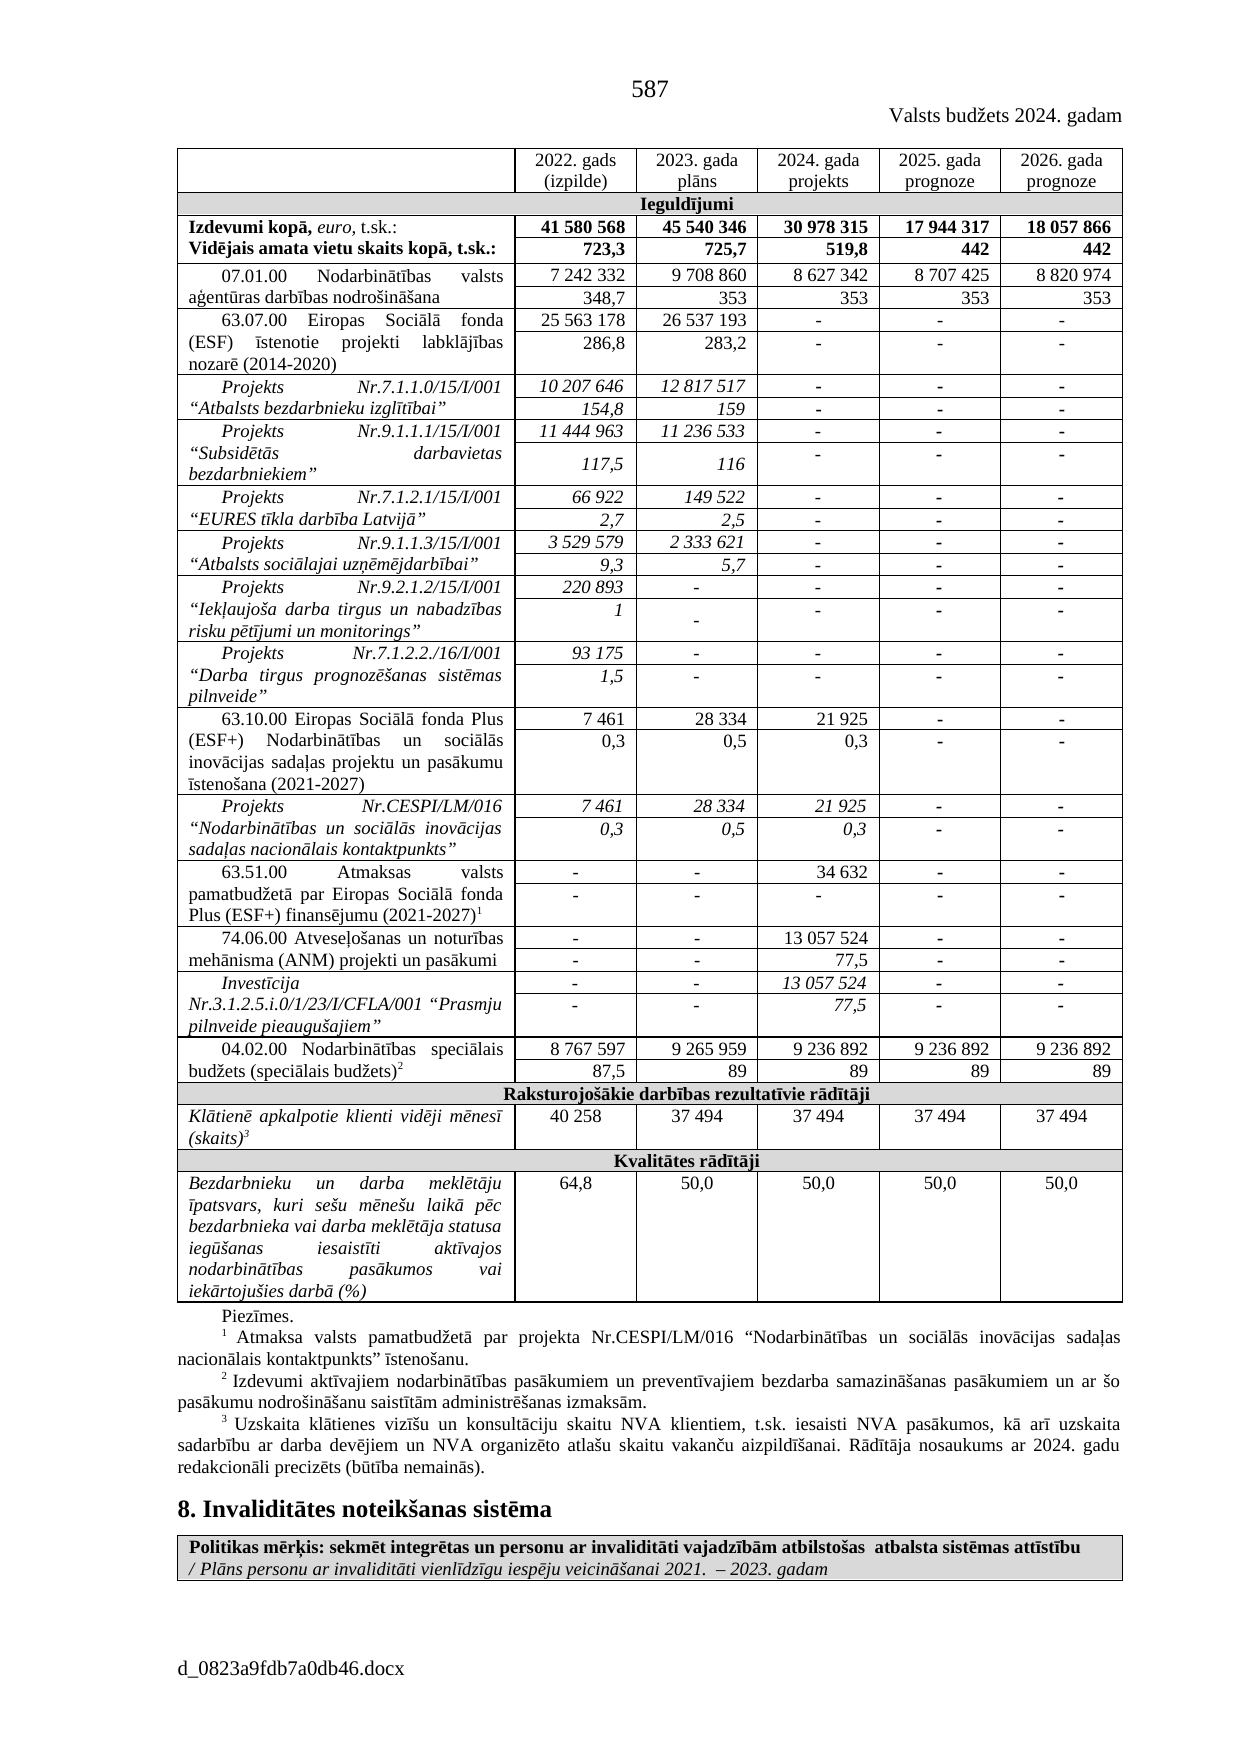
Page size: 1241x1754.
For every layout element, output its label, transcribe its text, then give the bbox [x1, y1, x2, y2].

table_cell - [880, 443, 1000, 485]
table_cell - [880, 531, 1000, 553]
text Piezīmes. [177, 1305, 1122, 1326]
table_cell - [758, 486, 879, 507]
table_header 2026. gada prognoze [1001, 149, 1122, 192]
table_cell - [880, 818, 1000, 860]
table_cell 348,7 [516, 287, 636, 308]
table_cell - [758, 443, 879, 485]
table_cell Kvalitātes rādītāji [178, 1150, 1122, 1171]
table_cell - [516, 861, 636, 882]
table_cell - [637, 949, 757, 971]
table_header 2024. gada projekts [758, 149, 879, 192]
table_cell 8 627 342 [758, 264, 879, 286]
table_cell - [880, 795, 1000, 817]
table_cell - [880, 420, 1000, 442]
table_cell - [1001, 332, 1122, 374]
table_cell - [637, 994, 757, 1036]
table_cell - [880, 730, 1000, 794]
table_cell 45 540 346 [637, 216, 757, 237]
table_cell 25 563 178 [516, 309, 636, 331]
table_cell 50,0 [758, 1172, 879, 1301]
table_cell - [516, 972, 636, 993]
table_header 2023. gada plāns [637, 149, 757, 192]
table_cell - [758, 398, 879, 419]
table_cell - [637, 642, 757, 664]
table_cell - [516, 994, 636, 1036]
table_cell - [516, 884, 636, 926]
table_cell 5,7 [637, 554, 757, 575]
table_cell - [1001, 730, 1122, 794]
table_cell 04.02.00 Nodarbinātības speciālais budžets (speciālais budžets)2 [178, 1038, 514, 1082]
table_cell 0,3 [758, 818, 879, 860]
table_cell - [880, 861, 1000, 882]
table_cell 40 258 [516, 1105, 636, 1148]
table_cell - [1001, 861, 1122, 882]
table_cell - [637, 884, 757, 926]
table_cell 64,8 [516, 1172, 636, 1301]
table_cell - [758, 420, 879, 442]
table_cell 37 494 [880, 1105, 1000, 1148]
table_header Politikas mērķis: sekmēt integrētas un personu ar invaliditāti vajadzībām atbilstošas atbalsta sistēmas attīstību / Plāns personu ar invaliditāti vienlīdzīgu iespēju veicināšanai 2021. – 2023. gadam [178, 1536, 1122, 1579]
table_cell 725,7 [637, 238, 757, 263]
table_cell - [880, 309, 1000, 331]
table_cell - [637, 972, 757, 993]
table_cell - [1001, 599, 1122, 641]
table_cell - [1001, 398, 1122, 419]
table_cell - [516, 949, 636, 971]
table_cell 7 461 [516, 795, 636, 817]
table_cell - [758, 554, 879, 575]
table_cell - [758, 599, 879, 641]
table_cell - [758, 884, 879, 926]
table_cell Projekts Nr.CESPI/LM/016 “Nodarbinātības un sociālās inovācijas sadaļas nacionālais kontaktpunkts” [178, 795, 514, 860]
table_cell Projekts Nr.7.1.2.2./16/I/001 “Darba tirgus prognozēšanas sistēmas pilnveide” [178, 642, 514, 707]
table_cell Projekts Nr.9.1.1.1/15/I/001 “Subsidētās darbavietas bezdarbniekiem” [178, 420, 514, 485]
table_cell 37 494 [637, 1105, 757, 1148]
table_cell 8 707 425 [880, 264, 1000, 286]
table_cell 63.07.00 Eiropas Sociālā fonda (ESF) īstenotie projekti labklājības nozarē (2014-2020) [178, 309, 514, 374]
table_cell 0,3 [516, 730, 636, 794]
table_cell 89 [880, 1060, 1000, 1082]
table_cell 9 236 892 [880, 1038, 1000, 1059]
table_cell 89 [758, 1060, 879, 1082]
table_cell 442 [880, 238, 1000, 263]
table_cell 13 057 524 [758, 927, 879, 948]
table_cell Projekts Nr.7.1.2.1/15/I/001 “EURES tīkla darbība Latvijā” [178, 486, 514, 530]
table_cell - [880, 554, 1000, 575]
text 1 Atmaksa valsts pamatbudžetā par projekta Nr.CESPI/LM/016 “Nodarbinātības un sociālās inovācijas sadaļas nacionālais kontaktpunkts” īstenošanu. [177, 1326, 1122, 1369]
table_cell - [1001, 486, 1122, 507]
table_cell - [1001, 375, 1122, 397]
table_cell - [758, 665, 879, 707]
table_cell - [880, 884, 1000, 926]
table_cell - [637, 861, 757, 882]
table_cell - [1001, 554, 1122, 575]
table_cell 26 537 193 [637, 309, 757, 331]
table_cell 723,3 [516, 238, 636, 263]
table_cell 9 265 959 [637, 1038, 757, 1059]
table_cell 37 494 [1001, 1105, 1122, 1148]
table_cell - [758, 309, 879, 331]
table_cell - [637, 665, 757, 707]
table_cell - [758, 375, 879, 397]
text 3 Uzskaita klātienes vizīšu un konsultāciju skaitu NVA klientiem, t.sk. iesaisti NVA pasākumos, kā arī uzskaita sadarbību ar darba devējiem un NVA organizēto atlašu skaitu vakanču aizpildīšanai. Rādītāja nosaukums ar 2024. gadu redakcionāli precizēts (būtība nemainās). [177, 1413, 1122, 1477]
table_cell 0,5 [637, 818, 757, 860]
table_cell Izdevumi kopā, euro, t.sk.: Vidējais amata vietu skaits kopā, t.sk.: [178, 216, 514, 263]
table_cell - [758, 642, 879, 664]
table_cell 8 767 597 [516, 1038, 636, 1059]
table_cell 0,5 [637, 730, 757, 794]
table_cell 18 057 866 [1001, 216, 1122, 237]
table_cell 7 461 [516, 708, 636, 729]
table_cell 11 444 963 [516, 420, 636, 442]
table_cell - [880, 994, 1000, 1036]
table_cell - [1001, 443, 1122, 485]
table_cell - [880, 576, 1000, 598]
table_cell Ieguldījumi [178, 193, 1122, 214]
table_cell 07.01.00 Nodarbinātības valsts aģentūras darbības nodrošināšana [178, 264, 514, 308]
table_cell 11 236 533 [637, 420, 757, 442]
table_cell - [637, 576, 757, 598]
table_cell - [880, 599, 1000, 641]
table_cell - [880, 642, 1000, 664]
table_cell - [1001, 994, 1122, 1036]
table_cell 63.51.00 Atmaksas valsts pamatbudžetā par Eiropas Sociālā fonda Plus (ESF+) finansējumu (2021-2027)1 [178, 861, 514, 926]
table_cell - [637, 927, 757, 948]
table_cell 3 529 579 [516, 531, 636, 553]
table_cell 283,2 [637, 332, 757, 374]
table_cell Bezdarbnieku un darba meklētāju īpatsvars, kuri sešu mēnešu laikā pēc bezdarbnieka vai darba meklētāja statusa iegūšanas iesaistīti aktīvajos nodarbinātības pasākumos vai iekārtojušies darbā (%) [178, 1172, 514, 1301]
table_cell - [880, 486, 1000, 507]
table_cell - [1001, 576, 1122, 598]
table_cell - [880, 972, 1000, 993]
table_cell Projekts Nr.9.2.1.2/15/I/001 “Iekļaujoša darba tirgus un nabadzības risku pētījumi un monitorings” [178, 576, 514, 641]
table_cell 9 708 860 [637, 264, 757, 286]
table_cell 12 817 517 [637, 375, 757, 397]
table_cell 28 334 [637, 795, 757, 817]
table_cell 34 632 [758, 861, 879, 882]
table_cell - [880, 398, 1000, 419]
table_cell 30 978 315 [758, 216, 879, 237]
table_cell - [758, 332, 879, 374]
table_cell 63.10.00 Eiropas Sociālā fonda Plus (ESF+) Nodarbinātības un sociālās inovācijas sadaļas projektu un pasākumu īstenošana (2021-2027) [178, 708, 514, 794]
table_cell 7 242 332 [516, 264, 636, 286]
text 2 Izdevumi aktīvajiem nodarbinātības pasākumiem un preventīvajiem bezdarba samazināšanas pasākumiem un ar šo pasākumu nodrošināšanu saistītām administrēšanas izmaksām. [177, 1369, 1122, 1413]
table_cell - [880, 927, 1000, 948]
table_cell 10 207 646 [516, 375, 636, 397]
table_cell - [1001, 531, 1122, 553]
table_cell 519,8 [758, 238, 879, 263]
table_cell Projekts Nr.7.1.1.0/15/I/001 “Atbalsts bezdarbnieku izglītībai” [178, 375, 514, 419]
table_cell - [880, 708, 1000, 729]
table_cell 9 236 892 [1001, 1038, 1122, 1059]
table_cell - [1001, 509, 1122, 530]
table_cell 2,5 [637, 509, 757, 530]
table_cell Raksturojošākie darbības rezultatīvie rādītāji [178, 1083, 1122, 1104]
table_cell 116 [637, 443, 757, 485]
table_cell - [758, 531, 879, 553]
table_header [178, 149, 514, 192]
table_cell 1 [516, 599, 636, 641]
table_cell 353 [637, 287, 757, 308]
table_cell 21 925 [758, 708, 879, 729]
table_cell 353 [758, 287, 879, 308]
table_cell - [758, 576, 879, 598]
table_cell - [1001, 795, 1122, 817]
table_cell 9,3 [516, 554, 636, 575]
table_cell Projekts Nr.9.1.1.3/15/I/001 “Atbalsts sociālajai uzņēmējdarbībai” [178, 531, 514, 575]
table_cell 220 893 [516, 576, 636, 598]
table_cell 13 057 524 [758, 972, 879, 993]
table_header 2025. gada prognoze [880, 149, 1000, 192]
table_cell 87,5 [516, 1060, 636, 1082]
table_cell 0,3 [516, 818, 636, 860]
table_cell 442 [1001, 238, 1122, 263]
table_cell 77,5 [758, 949, 879, 971]
table_cell - [1001, 927, 1122, 948]
table_cell 89 [1001, 1060, 1122, 1082]
table_cell 154,8 [516, 398, 636, 419]
table_cell - [758, 509, 879, 530]
table_cell 2,7 [516, 509, 636, 530]
table_cell 37 494 [758, 1105, 879, 1148]
table_cell 8 820 974 [1001, 264, 1122, 286]
table_cell - [880, 949, 1000, 971]
table_cell 50,0 [1001, 1172, 1122, 1301]
table_cell - [1001, 818, 1122, 860]
table_cell 21 925 [758, 795, 879, 817]
table_cell 74.06.00 Atveseļošanas un noturības mehānisma (ANM) projekti un pasākumi [178, 927, 514, 971]
table_cell 50,0 [880, 1172, 1000, 1301]
table_cell 353 [880, 287, 1000, 308]
table_cell - [516, 927, 636, 948]
table_cell 50,0 [637, 1172, 757, 1301]
table_cell Investīcija Nr.3.1.2.5.i.0/1/23/I/CFLA/001 “Prasmju pilnveide pieaugušajiem” [178, 972, 514, 1036]
table_cell - [880, 332, 1000, 374]
table_cell 149 522 [637, 486, 757, 507]
table_cell 17 944 317 [880, 216, 1000, 237]
table_cell 28 334 [637, 708, 757, 729]
table_cell 2 333 621 [637, 531, 757, 553]
table_cell 66 922 [516, 486, 636, 507]
table_cell - [1001, 309, 1122, 331]
table_cell - [1001, 665, 1122, 707]
table_cell Klātienē apkalpotie klienti vidēji mēnesī (skaits)3 [178, 1105, 514, 1148]
table_cell 9 236 892 [758, 1038, 879, 1059]
table_cell - [1001, 420, 1122, 442]
table_cell 353 [1001, 287, 1122, 308]
table_cell 89 [637, 1060, 757, 1082]
table_cell - [637, 599, 757, 641]
table_cell - [1001, 949, 1122, 971]
table_cell 41 580 568 [516, 216, 636, 237]
table_cell - [1001, 884, 1122, 926]
table_cell 1,5 [516, 665, 636, 707]
table_cell - [880, 665, 1000, 707]
table_cell 117,5 [516, 443, 636, 485]
table_cell 93 175 [516, 642, 636, 664]
table_cell 0,3 [758, 730, 879, 794]
table_cell - [1001, 642, 1122, 664]
table_header 2022. gads (izpilde) [516, 149, 636, 192]
table_cell - [1001, 708, 1122, 729]
table_cell 77,5 [758, 994, 879, 1036]
table_cell - [1001, 972, 1122, 993]
table_cell - [880, 509, 1000, 530]
text 8. Invaliditātes noteikšanas sistēma [177, 1494, 1122, 1523]
table_cell 159 [637, 398, 757, 419]
table_cell 286,8 [516, 332, 636, 374]
table_cell - [880, 375, 1000, 397]
